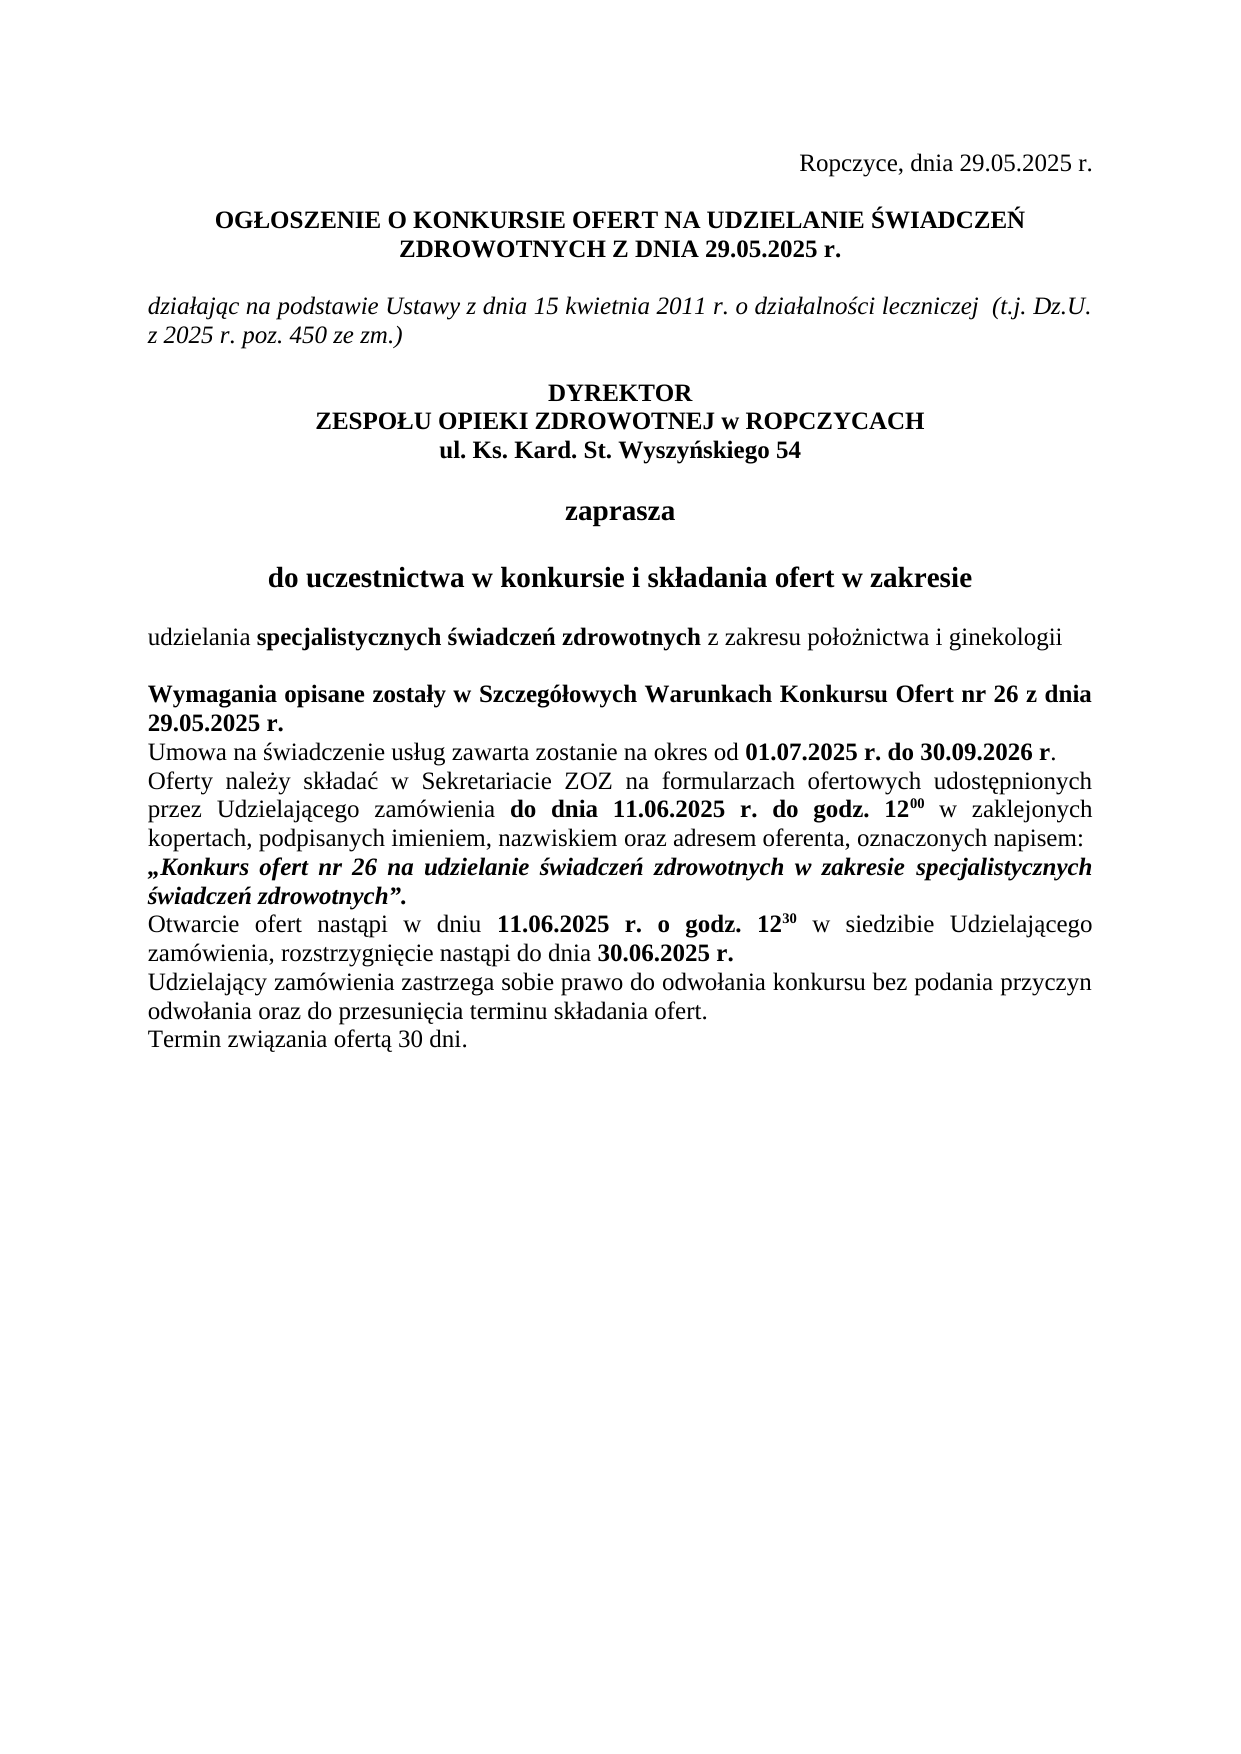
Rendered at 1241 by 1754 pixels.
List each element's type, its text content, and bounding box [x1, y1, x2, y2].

text do uczestnictwa w konkursie i składania ofert w zakresie [148, 560, 1093, 593]
text Udzielający zamówienia zastrzega sobie prawo do odwołania konkursu bez podania przyczyn odwołania oraz do przesunięcia terminu składania ofert. [148, 967, 1093, 1024]
text udzielania specjalistycznych świadczeń zdrowotnych z zakresu położnictwa i ginekologii [148, 622, 1093, 651]
text OGŁOSZENIE O KONKURSIE OFERT NA UDZIELANIE ŚWIADCZEŃ ZDROWOTNYCH Z DNIA 29.05.2025 r. [148, 205, 1093, 263]
text ZESPOŁU OPIEKI ZDROWOTNEJ w ROPCZYCACH [148, 406, 1093, 435]
text Umowa na świadczenie usług zawarta zostanie na okres od 01.07.2025 r. do 30.09.2026 r. [148, 737, 1093, 766]
text działając na podstawie Ustawy z dnia 15 kwietnia 2011 r. o działalności leczniczej (t.j. Dz.U. z 2025 r. poz. 450 ze zm.) [148, 291, 1093, 349]
text zaprasza [148, 493, 1093, 526]
text Ropczyce, dnia 29.05.2025 r. [148, 148, 1093, 176]
text ul. Ks. Kard. St. Wyszyńskiego 54 [148, 435, 1093, 464]
text Termin związania ofertą 30 dni. [148, 1024, 1093, 1053]
text Wymagania opisane zostały w Szczegółowych Warunkach Konkursu Ofert nr 26 z dnia 29.05.2025 r. [148, 679, 1093, 737]
text Oferty należy składać w Sekretariacie ZOZ na formularzach ofertowych udostępnionych przez Udzielającego zamówienia do dnia 11.06.2025 r. do godz. 1200 w zaklejonych kopertach, podpisanych imieniem, nazwiskiem oraz adresem oferenta, oznaczonych napisem: [148, 766, 1093, 852]
text DYREKTOR [148, 378, 1093, 406]
text „Konkurs ofert nr 26 na udzielanie świadczeń zdrowotnych w zakresie specjalistycznych świadczeń zdrowotnych”. [148, 852, 1093, 909]
text Otwarcie ofert nastąpi w dniu 11.06.2025 r. o godz. 1230 w siedzibie Udzielającego zamówienia, rozstrzygnięcie nastąpi do dnia 30.06.2025 r. [148, 909, 1093, 967]
